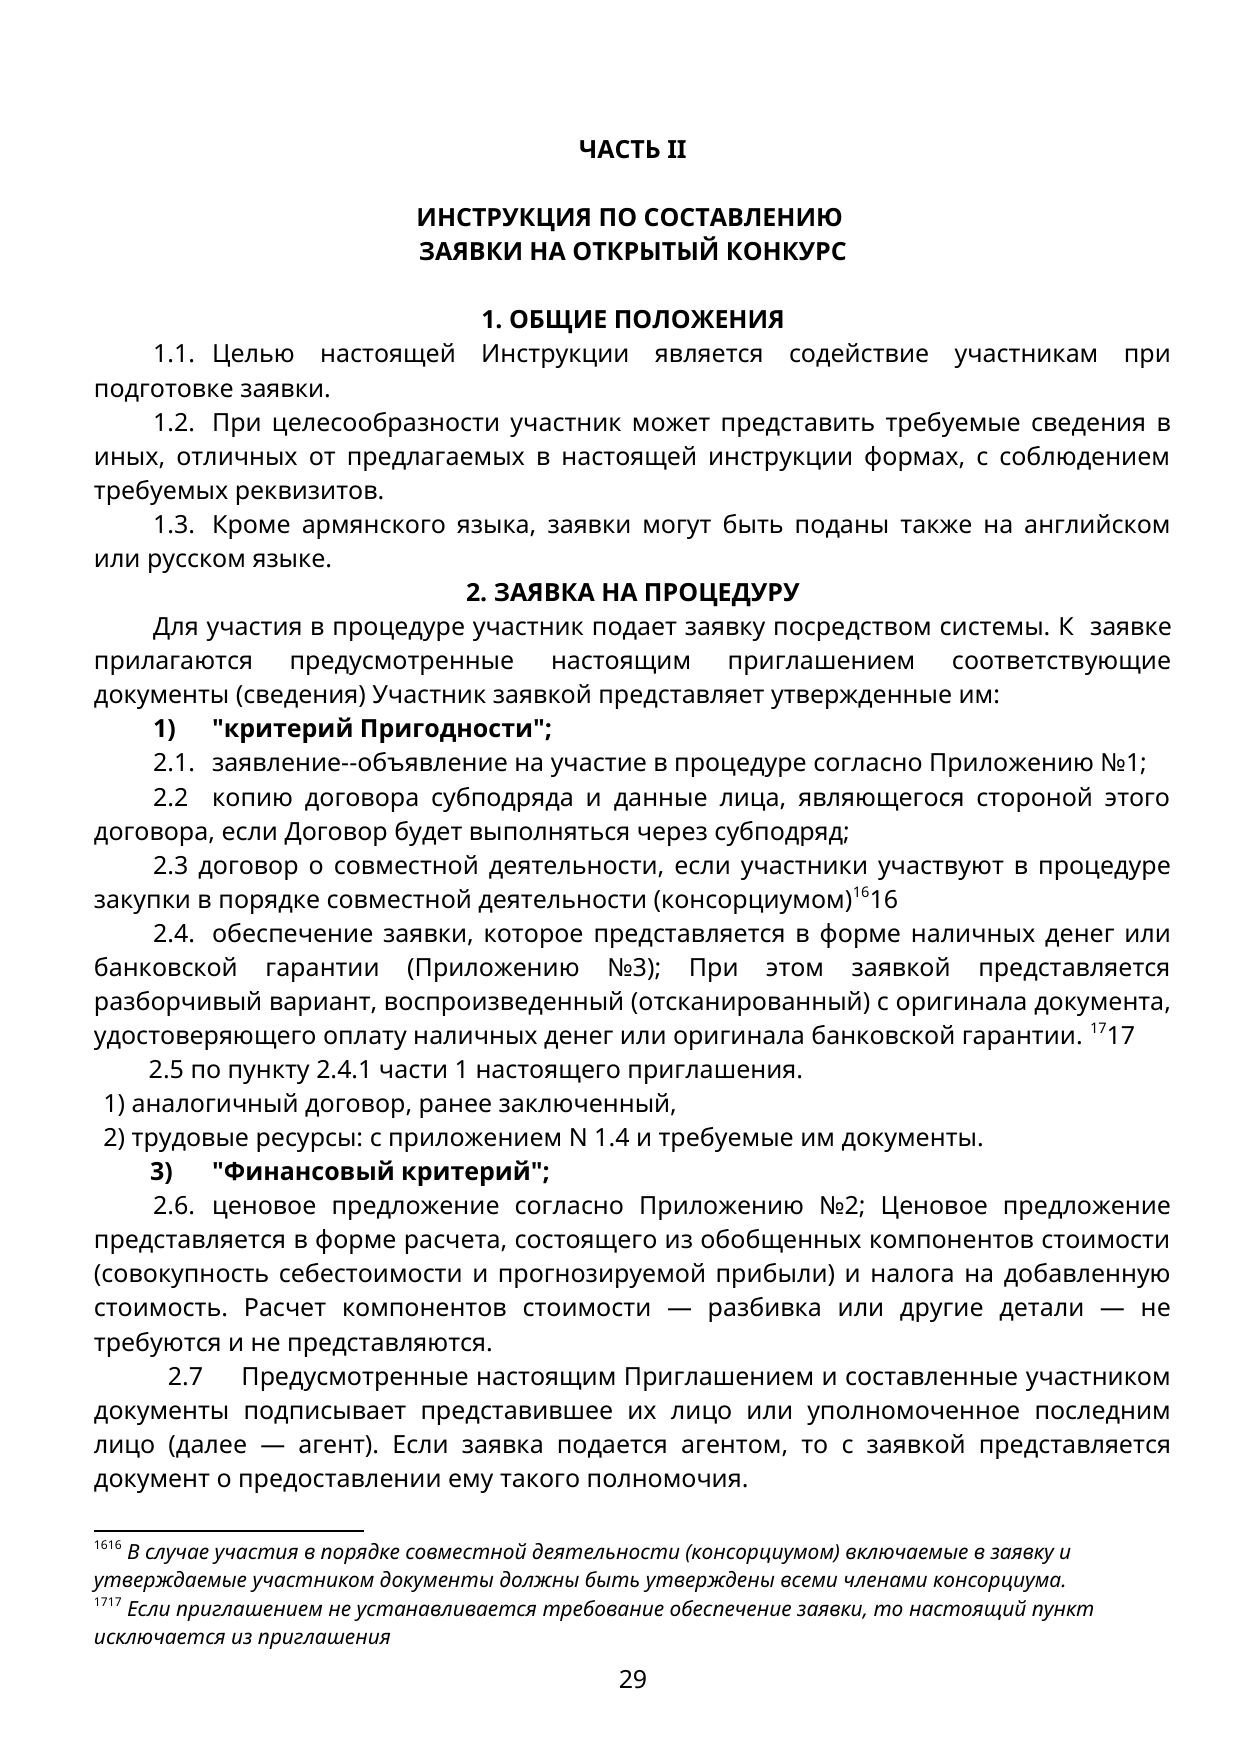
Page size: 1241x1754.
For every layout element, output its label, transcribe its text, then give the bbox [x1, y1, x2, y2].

text 2.1. заявление--объявлениe на участие в процедуре согласно Приложению №1; [94, 745, 1172, 779]
text 1) "критерий Пригодности"; [94, 711, 1172, 745]
text 2.7 Предусмотренные настоящим Приглашением и составленные участником документы подписывает представившее их лицо или уполномоченное последним лицо (далее — агент). Если заявка подается агентом, то с заявкой представляется документ о предоставлении ему такого полномочия. [94, 1358, 1172, 1494]
text ИНСТРУКЦИЯ ПО СОСТАВЛЕНИЮ ЗАЯВКИ НА ОТКРЫТЫЙ КОНКУРС [94, 200, 1172, 268]
text 2. ЗАЯВКА НА ПРОЦЕДУРУ [94, 574, 1172, 609]
text Для участия в процедуре участник подает заявку посредством системы. К заявке прилагаются предусмотренные настоящим приглашением соответствующие документы (сведения) Участник заявкой представляет утвержденные им: [94, 609, 1172, 711]
text 3) "Финансовый критерий"; [94, 1154, 1172, 1188]
text 2.2 копию договора субподряда и данные лица, являющегося стороной этого договора, если Договор будет выполняться через субподряд; [94, 779, 1172, 847]
text 1.3. Кроме армянского языка, заявки могут быть поданы также на английском или русском языке. [94, 506, 1172, 574]
text 2.3 договор о совместной деятельности, если участники участвуют в процедуре закупки в порядке совместной деятельности (консорциумом)16 [94, 847, 1172, 915]
text 2.5 по пункту 2.4.1 части 1 настоящего приглашения. [94, 1052, 1172, 1086]
text 1.2. При целесообразности участник может представить требуемые сведения в иных, отличных от предлагаемых в настоящей инструкции формах, с соблюдением требуемых реквизитов. [94, 404, 1172, 506]
text 1. ОБЩИЕ ПОЛОЖЕНИЯ [94, 302, 1172, 336]
text 2) трудовые ресурсы: с приложением N 1.4 и требуемые им документы. [94, 1120, 1172, 1154]
text 2.6. ценовое предложение согласно Приложению №2; Ценовое предложение представляется в форме расчета, состоящего из обобщенных компонентов стоимости (совокупность себестоимости и прогнозируемой прибыли) и налога на добавленную стоимость. Расчет компонентов стоимости — разбивка или другие детали — не требуются и не представляются. [94, 1188, 1172, 1358]
text 2.4. обеспечение заявки, которое представляется в форме наличных денег или банковской гарантии (Приложению №3); При этом заявкой представляется разборчивый вариант, воспроизведенный (отсканированный) с оригинала документа, удостоверяющего оплату наличных денег или оригинала банковской гарантии. 17 [94, 915, 1172, 1052]
text 1.1. Целью настоящей Инструкции является содействие участникам при подготовке заявки. [94, 336, 1172, 404]
text ЧАСТЬ II [94, 132, 1172, 166]
text 1) аналогичный договор, ранее заключенный, [94, 1086, 1172, 1120]
